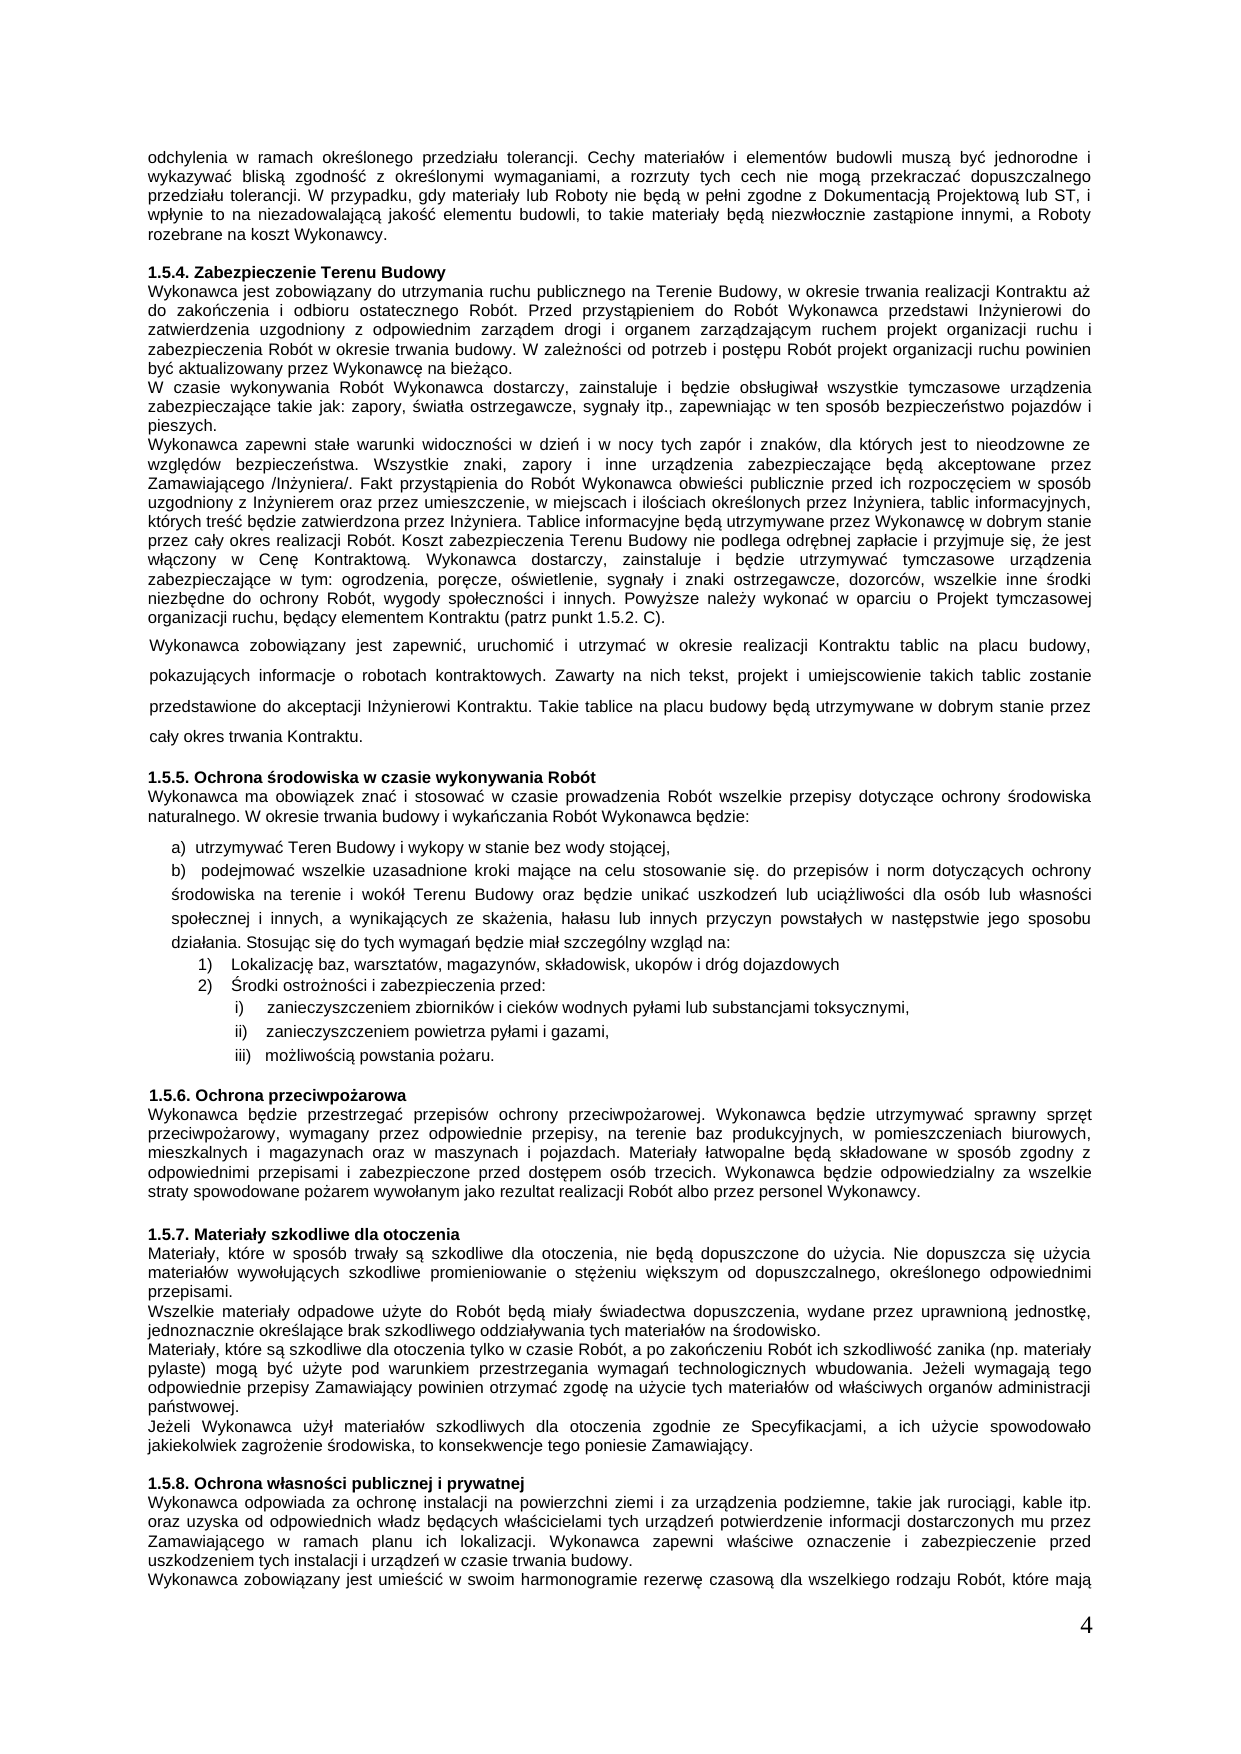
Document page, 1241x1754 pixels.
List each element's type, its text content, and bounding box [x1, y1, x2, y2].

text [148, 148, 1092, 243]
text Wykonawca odpowiada za ochronę instalacji na powierzchni ziemi i za urządzenia podziemne, takie jak rurociągi, kable itp. oraz uzyska od odpowiednich władz będących właścicielami tych urządzeń potwierdzenie informacji dostarczonych mu przez Zamawiającego w ramach planu ich lokalizacji. Wykonawca zapewni właściwe oznaczenie i zabezpieczenie przed uszkodzeniem tych instalacji i urządzeń w czasie trwania budowy. [148, 1493, 1092, 1570]
text Wykonawca ma obowiązek znać i stosować w czasie prowadzenia Robót wszelkie przepisy dotyczące ochrony środowiska naturalnego. W okresie trwania budowy i wykańczania Robót Wykonawca będzie: [148, 787, 1092, 826]
text Wykonawca jest zobowiązany do utrzymania ruchu publicznego na Terenie Budowy, w okresie trwania realizacji Kontraktu aż do zakończenia i odbioru ostatecznego Robót. Przed przystąpieniem do Robót Wykonawca przedstawi Inżynierowi do zatwierdzenia uzgodniony z odpowiednim zarządem drogi i organem zarządzającym ruchem projekt organizacji ruchu i zabezpieczenia Robót w okresie trwania budowy. W zależności od potrzeb i postępu Robót projekt organizacji ruchu powinien być aktualizowany przez Wykonawcę na bieżąco. [148, 282, 1092, 378]
text b) podejmować wszelkie uzasadnione kroki mające na celu stosowanie się. do przepisów i norm dotyczących ochrony środowiska na terenie i wokół Terenu Budowy oraz będzie unikać uszkodzeń lub uciążliwości dla osób lub własności społecznej i innych, a wynikających ze skażenia, hałasu lub innych przyczyn powstałych w następstwie jego sposobu działania. Stosując się do tych wymagań będzie miał szczególny wzgląd na: [171, 857, 1092, 953]
text Materiały, które w sposób trwały są szkodliwe dla otoczenia, nie będą dopuszczone do użycia. Nie dopuszcza się użycia materiałów wywołujących szkodliwe promieniowanie o stężeniu większym od dopuszczalnego, określonego odpowiednimi przepisami. [148, 1244, 1092, 1301]
text Jeżeli Wykonawca użył materiałów szkodliwych dla otoczenia zgodnie ze Specyfikacjami, a ich użycie spowodowało jakiekolwiek zagrożenie środowiska, to konsekwencje tego poniesie Zamawiający. [148, 1416, 1092, 1455]
text Wykonawca zapewni stałe warunki widoczności w dzień i w nocy tych zapór i znaków, dla których jest to nieodzowne ze względów bezpieczeństwa. Wszystkie znaki, zapory i inne urządzenia zabezpieczające będą akceptowane przez Zamawiającego /Inżyniera/. Fakt przystąpienia do Robót Wykonawca obwieści publicznie przed ich rozpoczęciem w sposób uzgodniony z Inżynierem oraz przez umieszczenie, w miejscach i ilościach określonych przez Inżyniera, tablic informacyjnych, których treść będzie zatwierdzona przez Inżyniera. Tablice informacyjne będą utrzymywane przez Wykonawcę w dobrym stanie przez cały okres realizacji Robót. Koszt zabezpieczenia Terenu Budowy nie podlega odrębnej zapłacie i przyjmuje się, że jest włączony w Cenę Kontraktową. Wykonawca dostarczy, zainstaluje i będzie utrzymywać tymczasowe urządzenia zabezpieczające w tym: ogrodzenia, poręcze, oświetlenie, sygnały i znaki ostrzegawcze, dozorców, wszelkie inne środki niezbędne do ochrony Robót, wygody społeczności i innych. Powyższe należy wykonać w oparciu o Projekt tymczasowej organizacji ruchu, będący elementem Kontraktu (patrz punkt 1.5.2. C). [148, 435, 1092, 627]
text 1.5.7. Materiały szkodliwe dla otoczenia [148, 1225, 1092, 1244]
text 1) Lokalizację baz, warsztatów, magazynów, składowisk, ukopów i dróg dojazdowych [198, 953, 1092, 974]
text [148, 1570, 1092, 1589]
text Wykonawca będzie przestrzegać przepisów ochrony przeciwpożarowej. Wykonawca będzie utrzymywać sprawny sprzęt przeciwpożarowy, wymagany przez odpowiednie przepisy, na terenie baz produkcyjnych, w pomieszczeniach biurowych, mieszkalnych i magazynach oraz w maszynach i pojazdach. Materiały łatwopalne będą składowane w sposób zgodny z odpowiednimi przepisami i zabezpieczone przed dostępem osób trzecich. Wykonawca będzie odpowiedzialny za wszelkie straty spowodowane pożarem wywołanym jako rezultat realizacji Robót albo przez personel Wykonawcy. [148, 1105, 1092, 1201]
text 1.5.5. Ochrona środowiska w czasie wykonywania Robót [148, 768, 1092, 787]
text Wykonawca zobowiązany jest zapewnić, uruchomić i utrzymać w okresie realizacji Kontraktu tablic na placu budowy, pokazujących informacje o robotach kontraktowych. Zawarty na nich tekst, projekt i umiejscowienie takich tablic zostanie przedstawione do akceptacji Inżynierowi Kontraktu. Takie tablice na placu budowy będą utrzymywane w dobrym stanie przez cały okres trwania Kontraktu. [149, 627, 1092, 749]
text 2) Środki ostrożności i zabezpieczenia przed: [198, 974, 1092, 995]
text Materiały, które są szkodliwe dla otoczenia tylko w czasie Robót, a po zakończeniu Robót ich szkodliwość zanika (np. materiały pylaste) mogą być użyte pod warunkiem przestrzegania wymagań technologicznych wbudowania. Jeżeli wymagają tego odpowiednie przepisy Zamawiający powinien otrzymać zgodę na użycie tych materiałów od właściwych organów administracji państwowej. [148, 1340, 1092, 1416]
text a) utrzymywać Teren Budowy i wykopy w stanie bez wody stojącej, [171, 838, 1092, 857]
text 1.5.4. Zabezpieczenie Terenu Budowy [148, 263, 1092, 282]
text i) zanieczyszczeniem zbiorników i cieków wodnych pyłami lub substancjami toksycznymi, [234, 995, 1092, 1019]
text 1.5.6. Ochrona przeciwpożarowa [149, 1086, 1092, 1105]
text iii) możliwością powstania pożaru. [234, 1043, 1092, 1067]
text W czasie wykonywania Robót Wykonawca dostarczy, zainstaluje i będzie obsługiwał wszystkie tymczasowe urządzenia zabezpieczające takie jak: zapory, światła ostrzegawcze, sygnały itp., zapewniając w ten sposób bezpieczeństwo pojazdów i pieszych. [148, 378, 1092, 435]
text ii) zanieczyszczeniem powietrza pyłami i gazami, [234, 1019, 1092, 1043]
text Wszelkie materiały odpadowe użyte do Robót będą miały świadectwa dopuszczenia, wydane przez uprawnioną jednostkę, jednoznacznie określające brak szkodliwego oddziaływania tych materiałów na środowisko. [148, 1301, 1092, 1340]
text 1.5.8. Ochrona własności publicznej i prywatnej [148, 1474, 1092, 1493]
